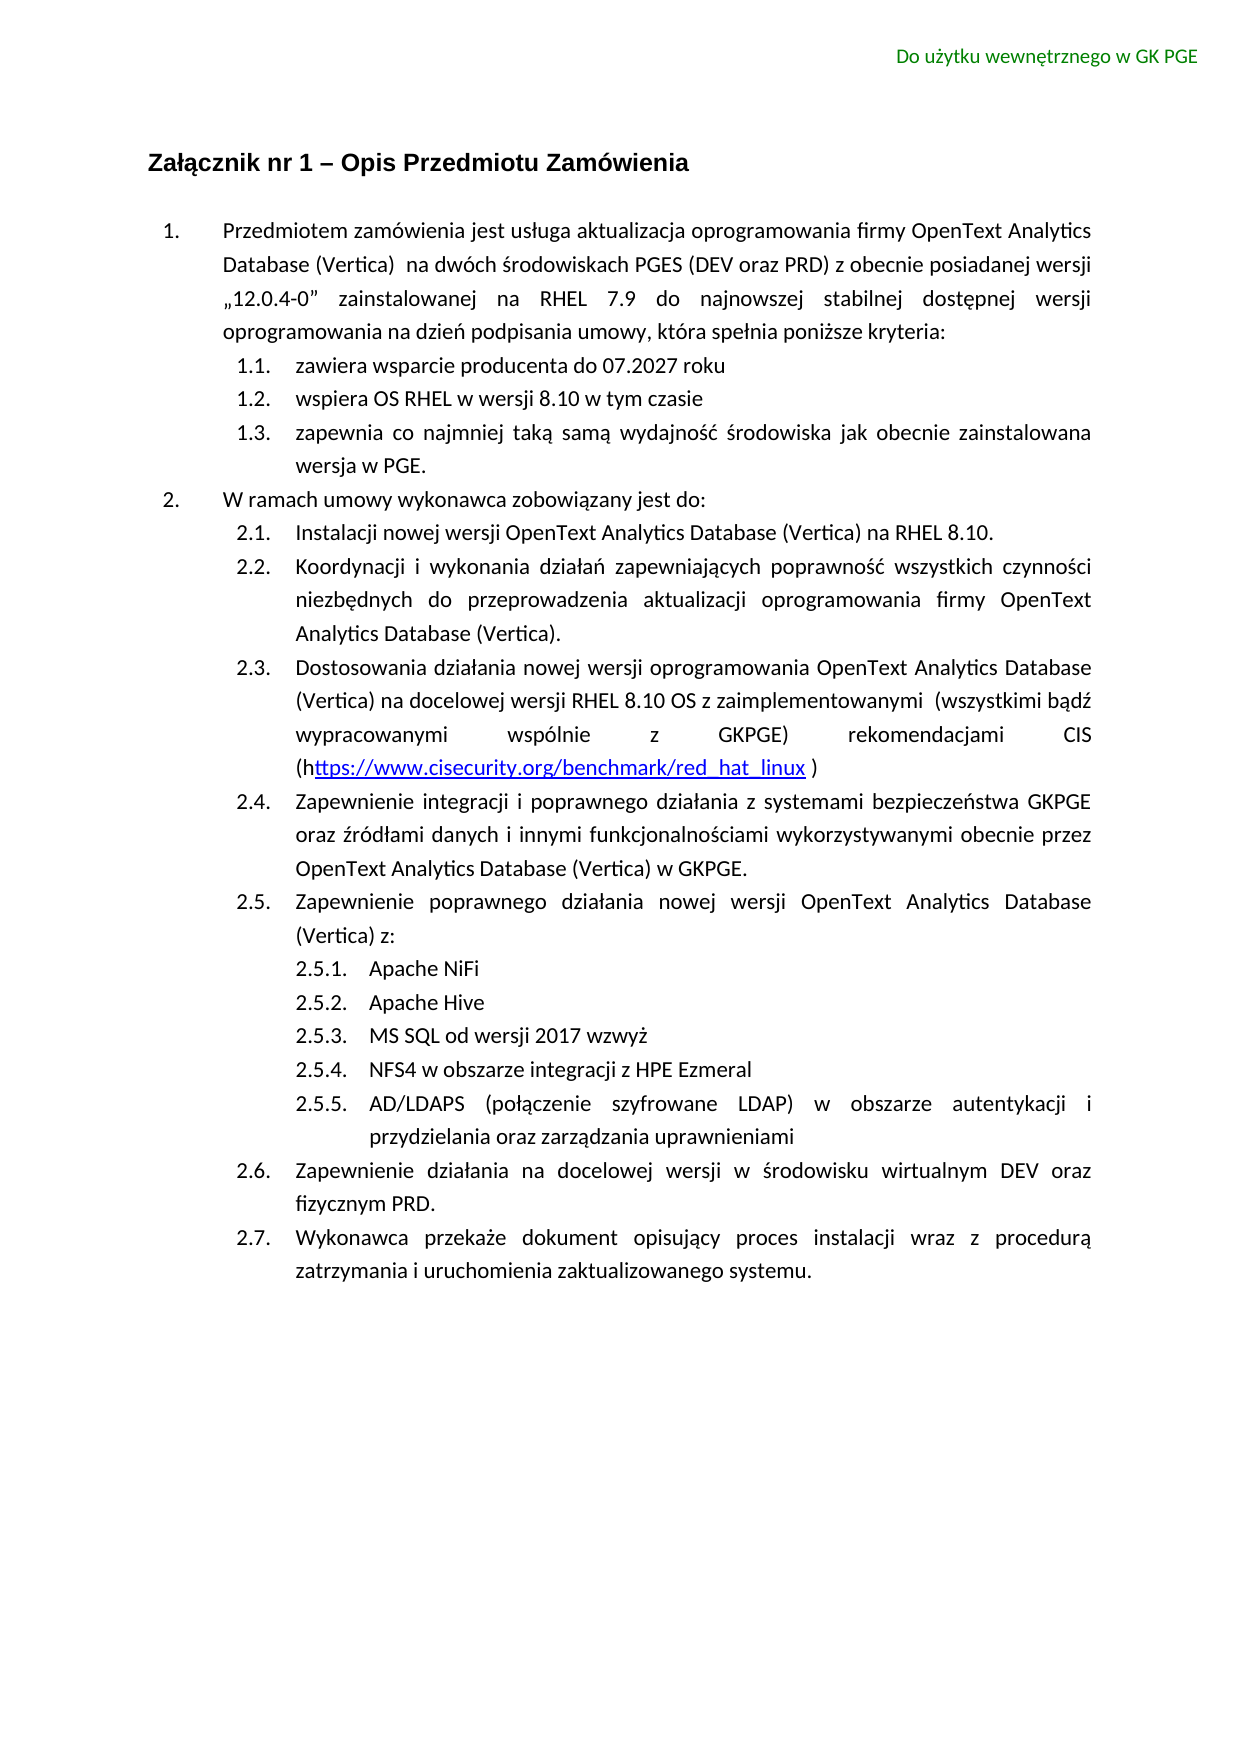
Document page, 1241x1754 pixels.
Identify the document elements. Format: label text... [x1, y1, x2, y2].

list Apache NiFi [295, 954, 1093, 982]
list wspiera OS RHEL w wersji 8.10 w tym czasie [236, 384, 1093, 412]
list MS SQL od wersji 2017 wzwyż [295, 1022, 1093, 1049]
list AD/LDAPS (połączenie szyfrowane LDAP) w obszarze autentykacji i przydzielania oraz zarządzania uprawnieniami [295, 1089, 1093, 1150]
list zawiera wsparcie producenta do 07.2027 roku [236, 351, 1093, 379]
list Koordynacji i wykonania działań zapewniających poprawność wszystkich czynności niezbędnych do przeprowadzenia aktualizacji oprogramowania firmy OpenText Analytics Database (Vertica). [236, 552, 1093, 647]
list Instalacji nowej wersji OpenText Analytics Database (Vertica) na RHEL 8.10. [236, 518, 1093, 546]
list Dostosowania działania nowej wersji oprogramowania OpenText Analytics Database (Vertica) na docelowej wersji RHEL 8.10 OS z zaimplementowanymi (wszystkimi bądź wypracowanymi wspólnie z GKPGE) rekomendacjami CIS (https://www.cisecurity.org/benchmark/red_hat_linux ) [236, 653, 1093, 781]
list Przedmiotem zamówienia jest usługa aktualizacja oprogramowania firmy OpenText Analytics Database (Vertica) na dwóch środowiskach PGES (DEV oraz PRD) z obecnie posiadanej wersji „12.0.4-0” zainstalowanej na RHEL 7.9 do najnowszej stabilnej dostępnej wersji oprogramowania na dzień podpisania umowy, która spełnia poniższe kryteria: [162, 217, 1093, 345]
list zapewnia co najmniej taką samą wydajność środowiska jak obecnie zainstalowana wersja w PGE. [236, 418, 1093, 479]
list Zapewnienie poprawnego działania nowej wersji OpenText Analytics Database (Vertica) z: [236, 887, 1093, 949]
list Apache Hive [295, 988, 1093, 1016]
list NFS4 w obszarze integracji z HPE Ezmeral [295, 1055, 1093, 1083]
list Zapewnienie integracji i poprawnego działania z systemami bezpieczeństwa GKPGE oraz źródłami danych i innymi funkcjonalnościami wykorzystywanymi obecnie przez OpenText Analytics Database (Vertica) w GKPGE. [236, 787, 1093, 882]
list W ramach umowy wykonawca zobowiązany jest do: [162, 485, 1093, 513]
list Zapewnienie działania na docelowej wersji w środowisku wirtualnym DEV oraz fizycznym PRD. [236, 1156, 1093, 1217]
text Załącznik nr 1 – Opis Przedmiotu Zamówienia [148, 148, 1093, 176]
list Wykonawca przekaże dokument opisujący proces instalacji wraz z procedurą zatrzymania i uruchomienia zaktualizowanego systemu. [236, 1223, 1093, 1284]
